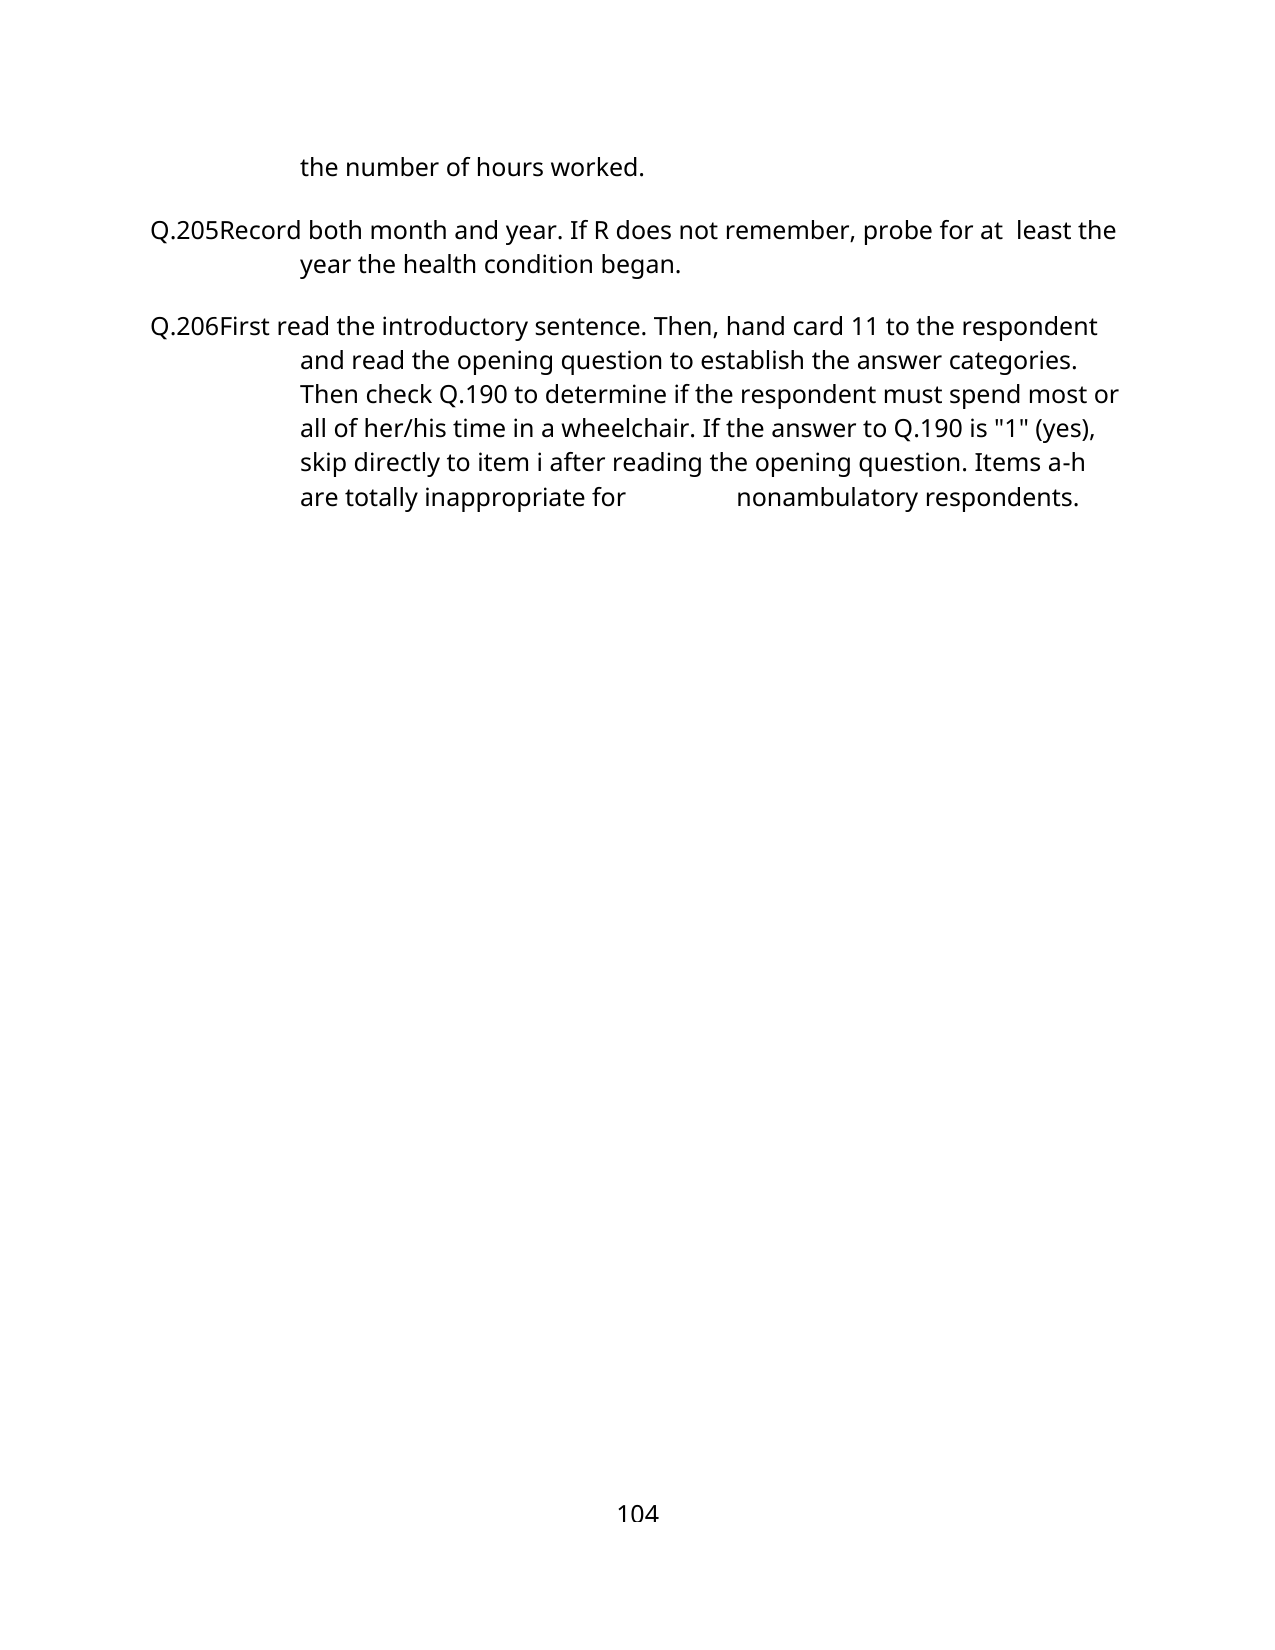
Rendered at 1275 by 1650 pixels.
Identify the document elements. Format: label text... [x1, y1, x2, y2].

text Q.206First read the introductory sentence. Then, hand card 11 to the respondent and read the opening question to establish the answer categories. Then check Q.190 to determine if the respondent must spend most or all of her/his time in a wheelchair. If the answer to Q.190 is "1" (yes), skip directly to item i after reading the opening question. Items a-h are totally inappropriate for nonambulatory respondents. [150, 309, 1125, 513]
text Q.205Record both month and year. If R does not remember, probe for at least the year the health condition began. [150, 212, 1125, 281]
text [150, 150, 1125, 184]
